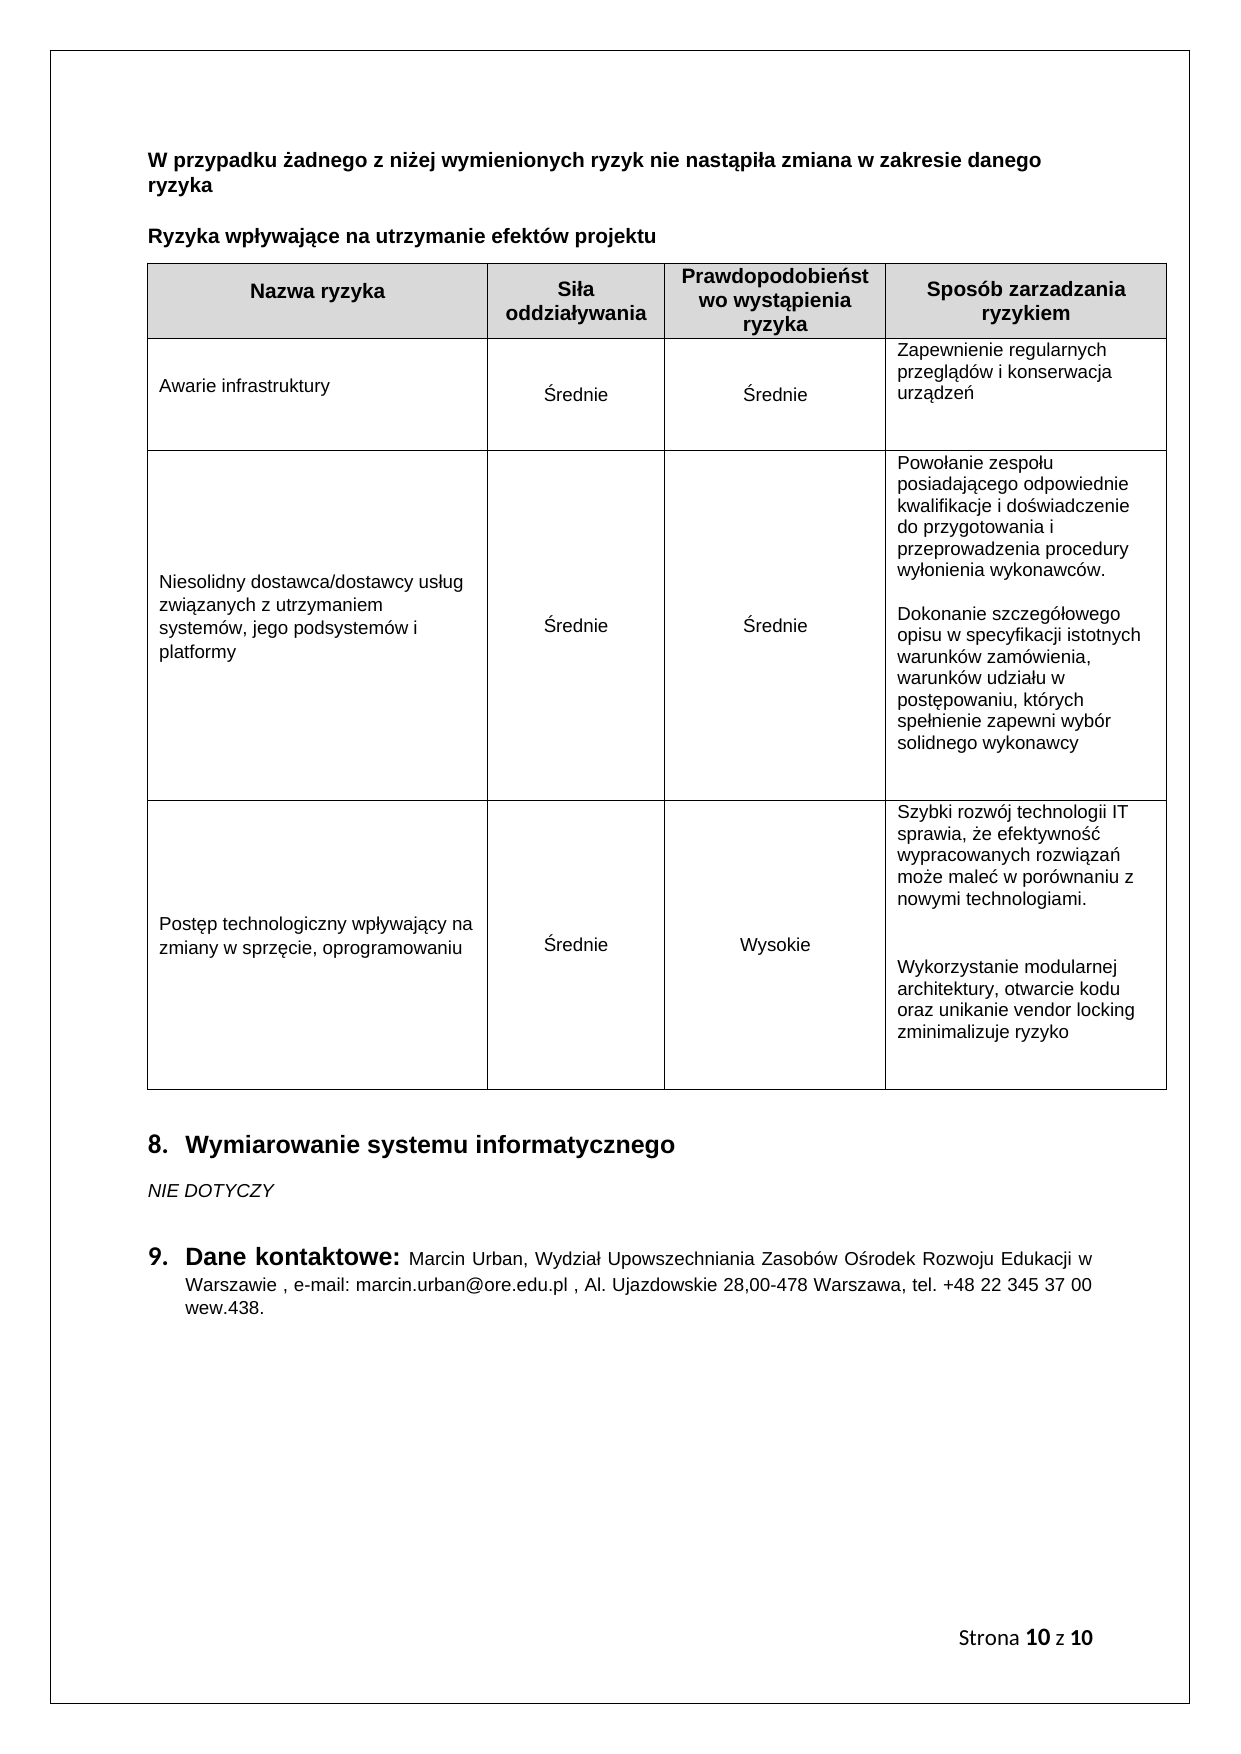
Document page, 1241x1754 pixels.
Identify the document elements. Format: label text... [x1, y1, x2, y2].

table_cell Średnie [665, 339, 885, 450]
table_cell Niesolidny dostawca/dostawcy usług związanych z utrzymaniem systemów, jego podsystemów i platformy [148, 451, 487, 800]
table_header Nazwa ryzyka [148, 264, 487, 338]
list Wymiarowanie systemu informatycznego [148, 1127, 1093, 1160]
table_cell Szybki rozwój technologii IT sprawia, że efektywność wypracowanych rozwiązań może maleć w porównaniu z nowymi technologiami. Wykorzystanie modularnej architektury, otwarcie kodu oraz unikanie vendor locking zminimalizuje ryzyko [886, 801, 1166, 1089]
list Dane kontaktowe: Marcin Urban, Wydział Upowszechniania Zasobów Ośrodek Rozwoju Edukacji w Warszawie , e-mail: marcin.urban@ore.edu.pl , Al. Ujazdowskie 28,00-478 Warszawa, tel. +48 22 345 37 00 wew.438. [148, 1239, 1093, 1318]
table_cell Średnie [488, 801, 664, 1089]
table_header Sposób zarzadzania ryzykiem [886, 264, 1166, 338]
text NIE DOTYCZY [148, 1180, 1093, 1201]
text Ryzyka wpływające na utrzymanie efektów projektu [148, 224, 1093, 248]
table_cell Awarie infrastruktury [148, 339, 487, 450]
table_cell Powołanie zespołu posiadającego odpowiednie kwalifikacje i doświadczenie do przygotowania i przeprowadzenia procedury wyłonienia wykonawców. Dokonanie szczegółowego opisu w specyfikacji istotnych warunków zamówienia, warunków udziału w postępowaniu, których spełnienie zapewni wybór solidnego wykonawcy [886, 451, 1166, 800]
table_header Siła oddziaływania [488, 264, 664, 338]
table_header Prawdopodobieństwo wystąpienia ryzyka [665, 264, 885, 338]
table_cell Postęp technologiczny wpływający na zmiany w sprzęcie, oprogramowaniu [148, 801, 487, 1089]
table_cell Zapewnienie regularnych przeglądów i konserwacja urządzeń [886, 339, 1166, 450]
table_cell Wysokie [665, 801, 885, 1089]
table_cell Średnie [488, 451, 664, 800]
table_cell Średnie [665, 451, 885, 800]
table_cell Średnie [488, 339, 664, 450]
text W przypadku żadnego z niżej wymienionych ryzyk nie nastąpiła zmiana w zakresie danego ryzyka [148, 147, 1093, 197]
